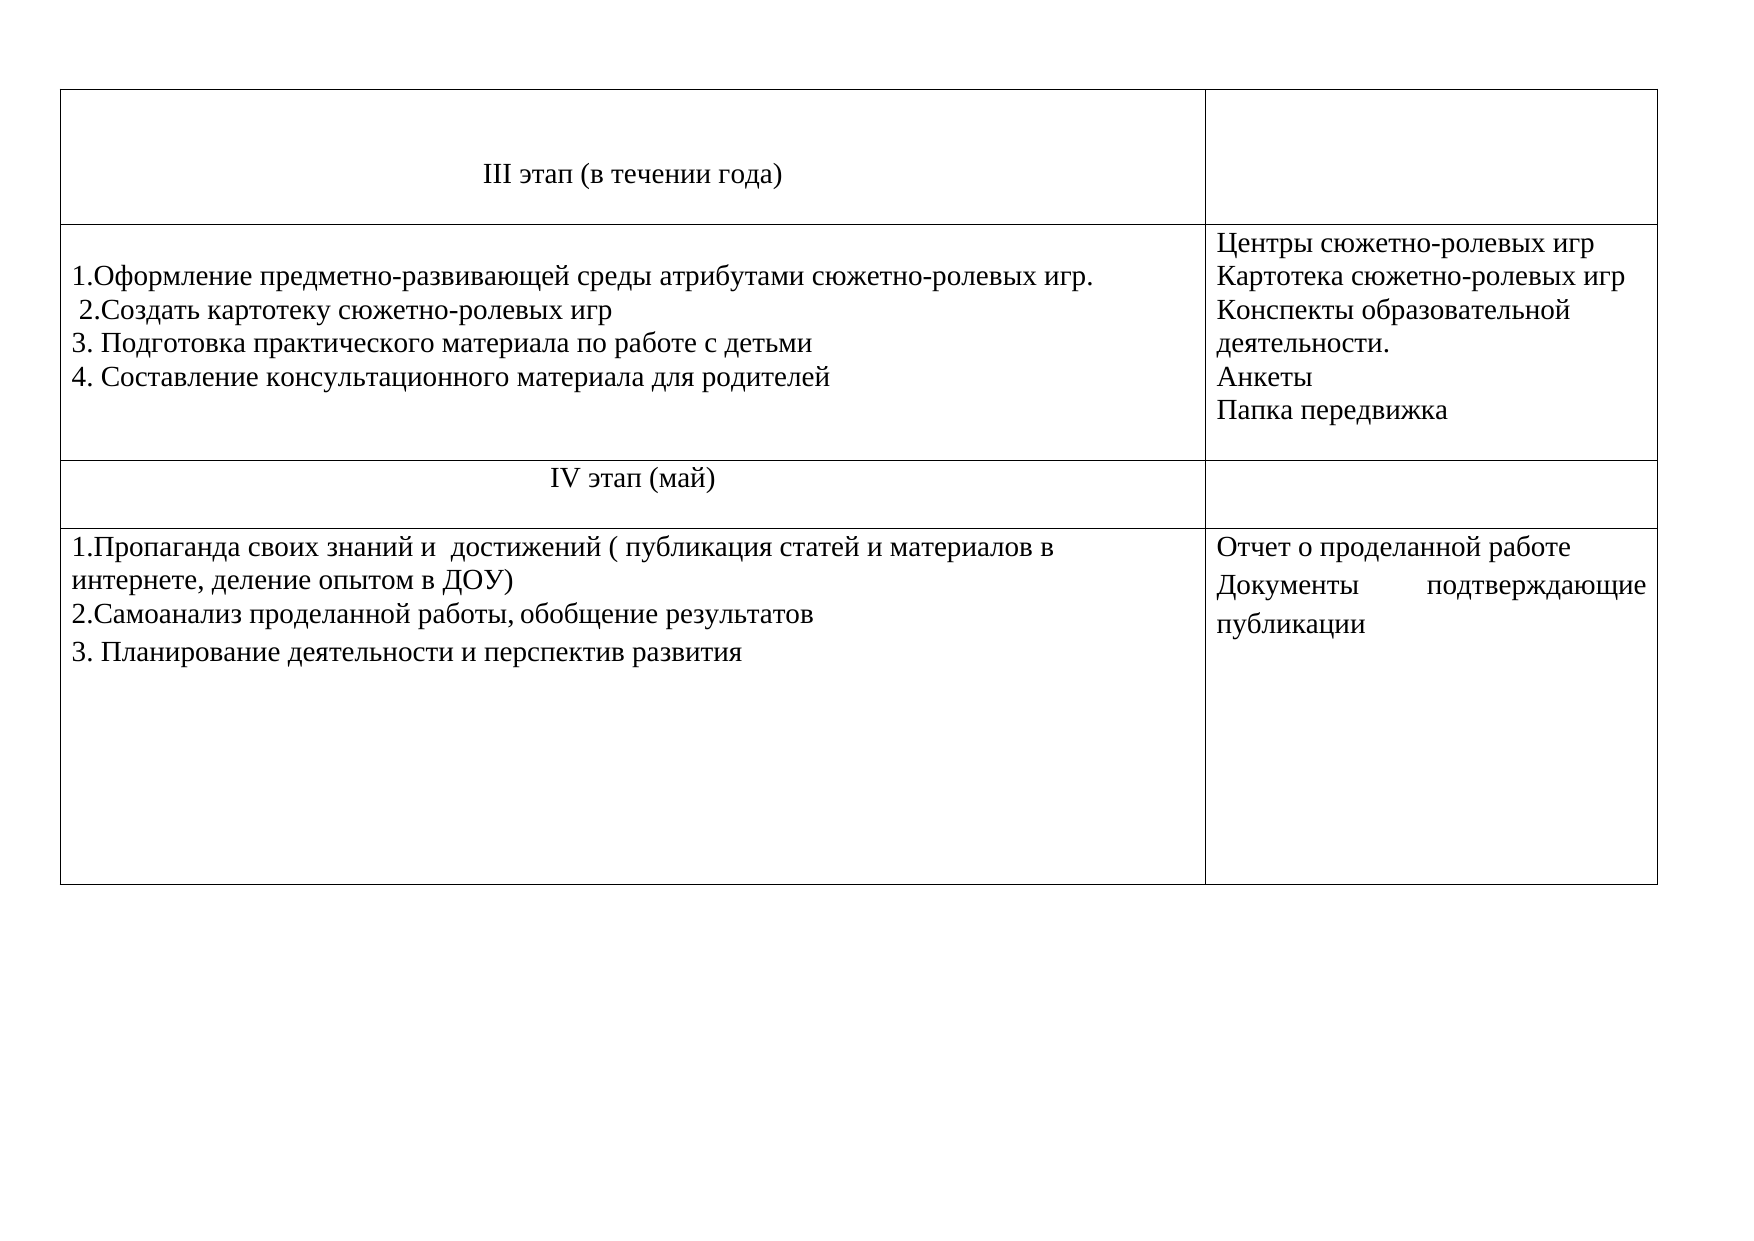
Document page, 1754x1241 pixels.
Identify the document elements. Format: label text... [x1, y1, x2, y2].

table_cell Центры сюжетно-ролевых игр Картотека сюжетно-ролевых игр Конспекты образовательной деятельности. Анкеты Папка передвижка [1206, 225, 1657, 459]
table_cell Отчет о проделанной работе Документы подтверждающие публикации [1206, 529, 1657, 884]
table_cell 1.Оформление предметно-развивающей среды атрибутами сюжетно-ролевых игр. 2.Создать картотеку сюжетно-ролевых игр 3. Подготовка практического материала по работе с детьми 4. Составление консультационного материала для родителей [61, 225, 1205, 459]
table_cell 1.Пропаганда своих знаний и достижений ( публикация статей и материалов в интернете, деление опытом в ДОУ) 2.Самоанализ проделанной работы, обобщение результатов 3. Планирование деятельности и перспектив развития [61, 529, 1205, 884]
table_cell IV этап (май) [61, 461, 1205, 528]
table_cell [1206, 90, 1657, 224]
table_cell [61, 90, 1205, 224]
table_cell [1206, 461, 1657, 528]
